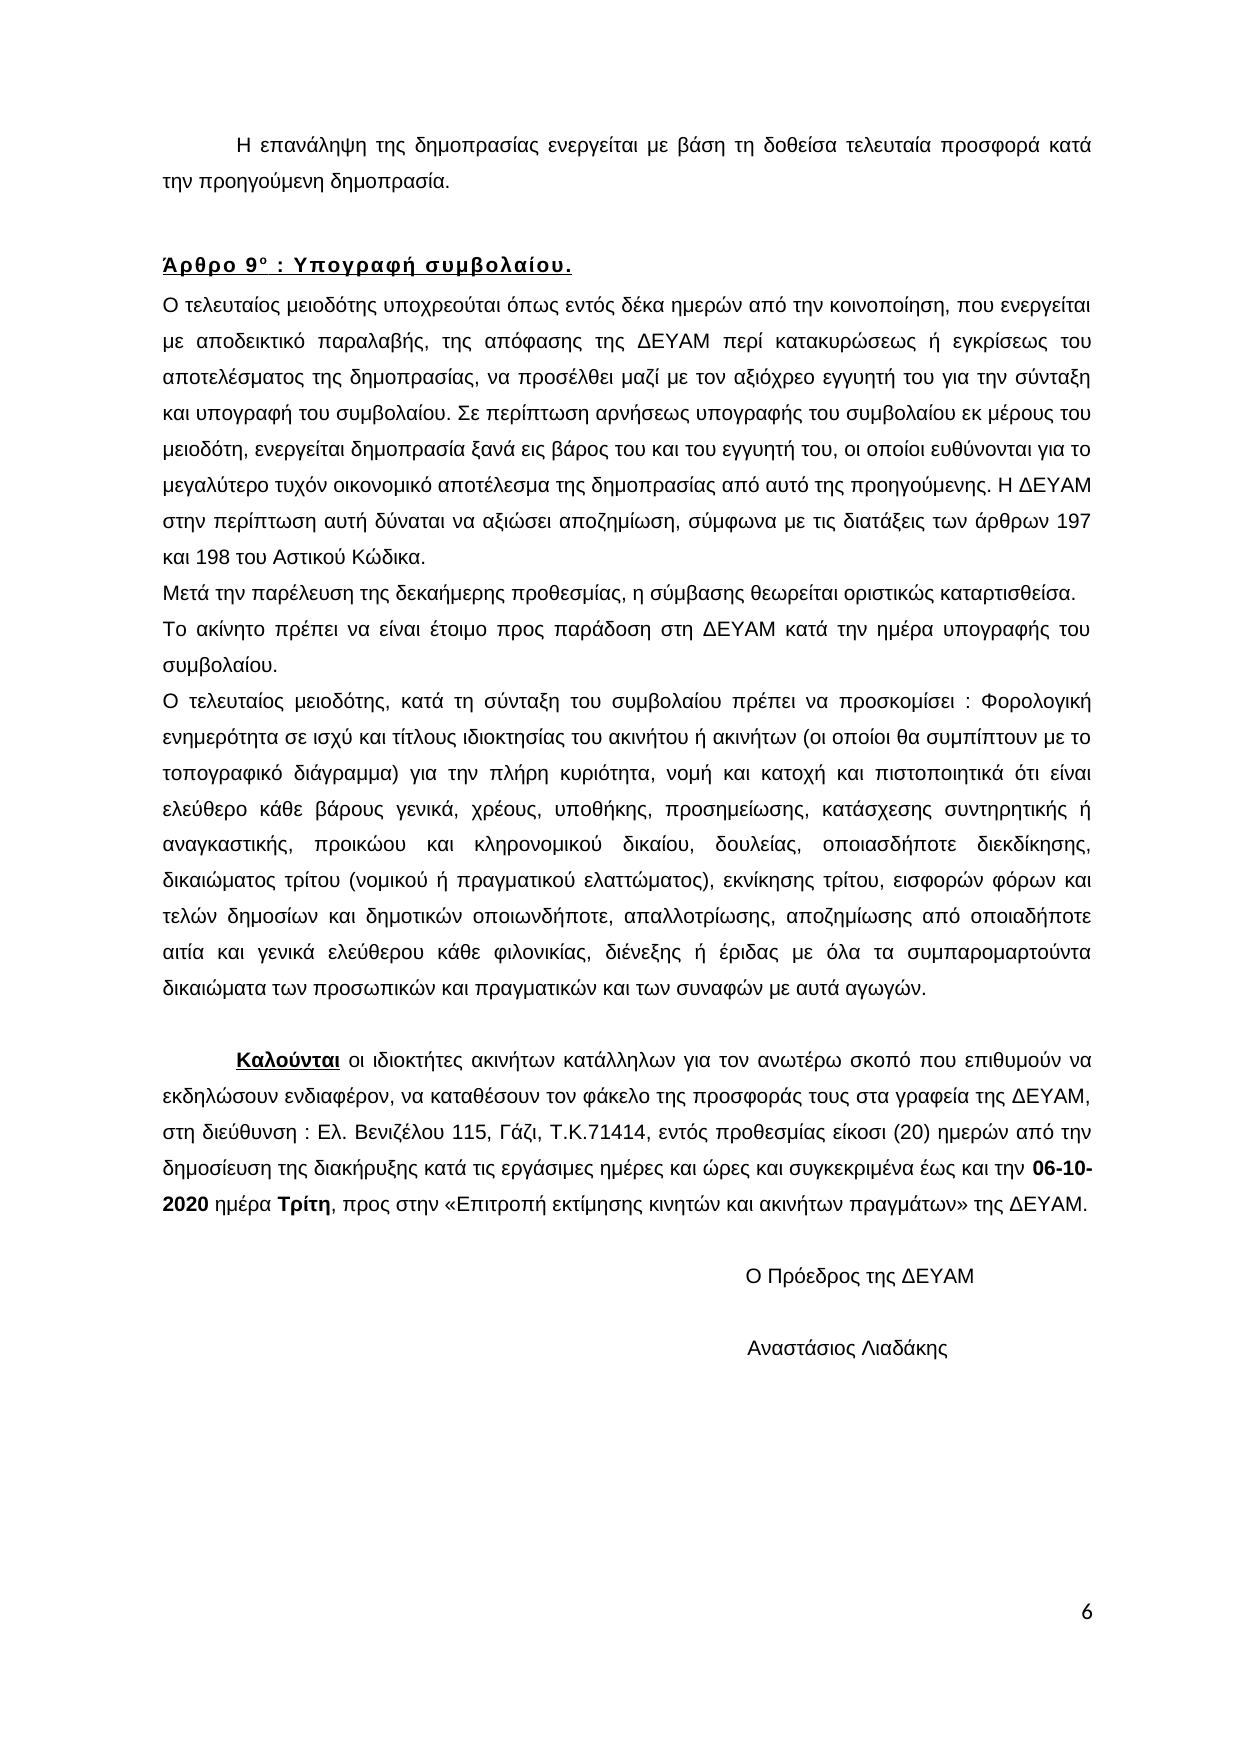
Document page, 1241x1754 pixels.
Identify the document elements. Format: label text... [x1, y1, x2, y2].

text Αναστάσιος Λιαδάκης [162, 1335, 974, 1359]
text Καλούνται οι ιδιοκτήτες ακινήτων κατάλληλων για τον ανωτέρω σκοπό που επιθυμούν να εκδηλώσουν ενδιαφέρον, να καταθέσουν τον φάκελο της προσφοράς τους στα γραφεία της ΔΕΥΑΜ, στη διεύθυνση : Ελ. Βενιζέλου 115, Γάζι, Τ.Κ.71414, εντός προθεσμίας είκοσι (20) ημερών από την δημοσίευση της διακήρυξης κατά τις εργάσιμες ημέρες και ώρες και συγκεκριμένα έως και την 06-10-2020 ημέρα Τρίτη, προς στην «Επιτροπή εκτίμησης κινητών και ακινήτων πραγμάτων» της ΔΕΥΑΜ. [162, 1048, 1093, 1216]
text Ο Πρόεδρος της ΔΕΥΑΜ [162, 1263, 974, 1287]
text Η επανάληψη της δημοπρασίας ενεργείται με βάση τη δοθείσα τελευταία προσφορά κατά την προηγούμενη δημοπρασία. [162, 133, 1093, 193]
text Μετά την παρέλευση της δεκαήμερης προθεσμίας, η σύμβασης θεωρείται οριστικώς καταρτισθείσα. [162, 581, 1093, 605]
text Το ακίνητο πρέπει να είναι έτοιμο προς παράδοση στη ΔΕΥΑΜ κατά την ημέρα υπογραφής του συμβολαίου. [162, 617, 1093, 677]
text Ο τελευταίος μειοδότης, κατά τη σύνταξη του συμβολαίου πρέπει να προσκομίσει : Φορολογική ενημερότητα σε ισχύ και τίτλους ιδιοκτησίας του ακινήτου ή ακινήτων (οι οποίοι θα συμπίπτουν με το τοπογραφικό διάγραμμα) για την πλήρη κυριότητα, νομή και κατοχή και πιστοποιητικά ότι είναι ελεύθερο κάθε βάρους γενικά, χρέους, υποθήκης, προσημείωσης, κατάσχεσης συντηρητικής ή αναγκαστικής, προικώου και κληρονομικού δικαίου, δουλείας, οποιασδήποτε διεκδίκησης, δικαιώματος τρίτου (νομικού ή πραγματικού ελαττώματος), εκνίκησης τρίτου, εισφορών φόρων και τελών δημοσίων και δημοτικών οποιωνδήποτε, απαλλοτρίωσης, αποζημίωσης από οποιαδήποτε αιτία και γενικά ελεύθερου κάθε φιλονικίας, διένεξης ή έριδας με όλα τα συμπαρομαρτούντα δικαιώματα των προσωπικών και πραγματικών και των συναφών με αυτά αγωγών. [162, 688, 1093, 1000]
text Ο τελευταίος μειοδότης υποχρεούται όπως εντός δέκα ημερών από την κοινοποίηση, που ενεργείται με αποδεικτικό παραλαβής, της απόφασης της ΔΕΥΑΜ περί κατακυρώσεως ή εγκρίσεως του αποτελέσματος της δημοπρασίας, να προσέλθει μαζί με τον αξιόχρεο εγγυητή του για την σύνταξη και υπογραφή του συμβολαίου. Σε περίπτωση αρνήσεως υπογραφής του συμβολαίου εκ μέρους του μειοδότη, ενεργείται δημοπρασία ξανά εις βάρος του και του εγγυητή του, οι οποίοι ευθύνονται για το μεγαλύτερο τυχόν οικονομικό αποτέλεσμα της δημοπρασίας από αυτό της προηγούμενης. Η ΔΕΥΑΜ στην περίπτωση αυτή δύναται να αξιώσει αποζημίωση, σύμφωνα με τις διατάξεις των άρθρων 197 και 198 του Αστικού Κώδικα. [162, 293, 1093, 569]
text Άρθρο 9ο : Υπογραφή συμβολαίου. [162, 253, 1093, 277]
